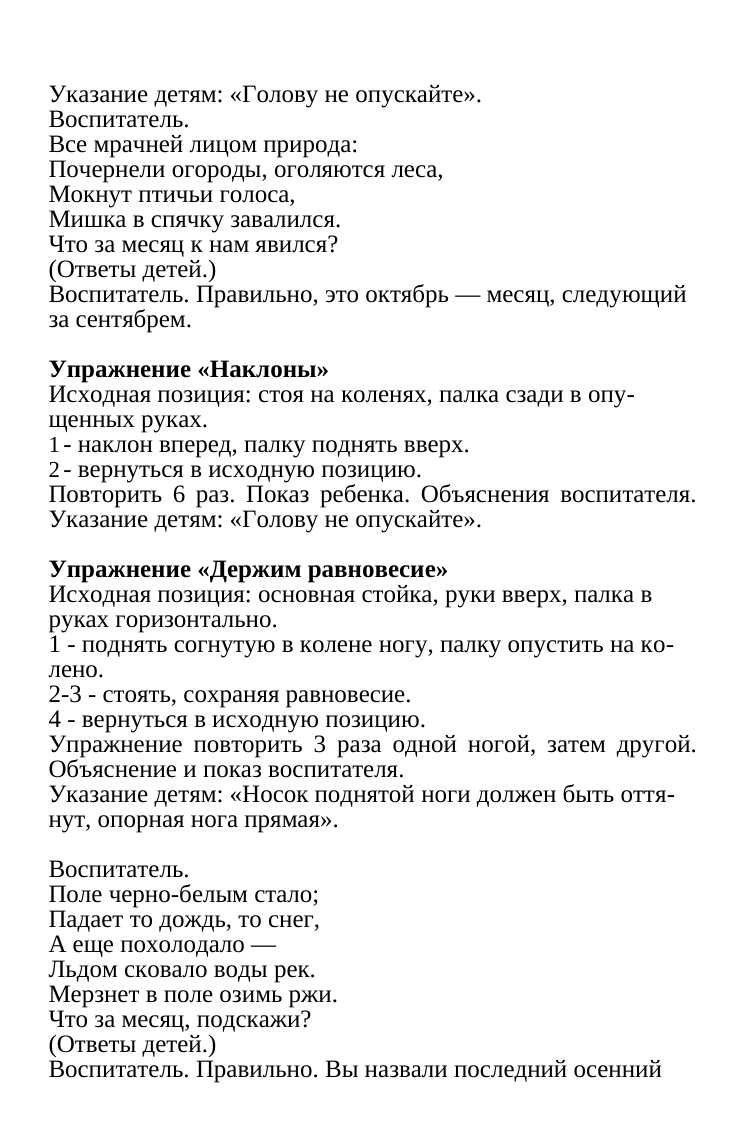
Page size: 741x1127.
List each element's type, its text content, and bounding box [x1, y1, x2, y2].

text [48, 83, 697, 108]
text Воспитатель. Правильно, это октябрь — месяц, следующий за сентябрем. [48, 283, 697, 333]
text Льдом сковало воды рек. [48, 958, 697, 983]
text Воспитатель. [48, 858, 697, 883]
text Почернели огороды, оголяются леса, [48, 158, 697, 183]
text Мишка в спячку завалился. [48, 208, 697, 233]
text Исходная позиция: стоя на коленях, палка сзади в опущенных руках. [48, 383, 697, 433]
text Указание детям: «Носок поднятой ноги должен быть оттянут, опорная нога прямая». [48, 783, 697, 833]
text Упражнение «Наклоны» [48, 358, 697, 383]
text Мокнут птичьи голоса, [48, 183, 697, 208]
text 4 - вернуться в исходную позицию. [48, 708, 697, 733]
list - наклон вперед, палку поднять вверх. [48, 433, 697, 458]
text Что за месяц, подскажи? [48, 1008, 697, 1033]
text Повторить 6 раз. Показ ребенка. Объяснения воспитателя. Указание детям: «Голову не опускайте». [48, 483, 697, 533]
text А еще похолодало — [48, 933, 697, 958]
text Упражнение «Держим равновесие» [48, 558, 697, 583]
text (Ответы детей.) [48, 1033, 697, 1058]
text 2-3 - стоять, сохраняя равновесие. [48, 683, 697, 708]
text (Ответы детей.) [48, 258, 697, 283]
list - вернуться в исходную позицию. [48, 458, 697, 483]
text Упражнение повторить 3 раза одной ногой, затем другой. Объяснение и показ воспитателя. [48, 733, 697, 783]
text Что за месяц к нам явился? [48, 233, 697, 258]
text Падает то дождь, то снег, [48, 908, 697, 933]
text 1 - поднять согнутую в колене ногу, палку опустить на колено. [48, 633, 697, 683]
text Мерзнет в поле озимь ржи. [48, 983, 697, 1008]
text Все мрачней лицом природа: [48, 133, 697, 158]
text Воспитатель. [48, 108, 697, 133]
text Поле черно-белым стало; [48, 883, 697, 908]
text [48, 1058, 697, 1083]
text Исходная позиция: основная стойка, руки вверх, палка в руках горизонтально. [48, 583, 697, 633]
